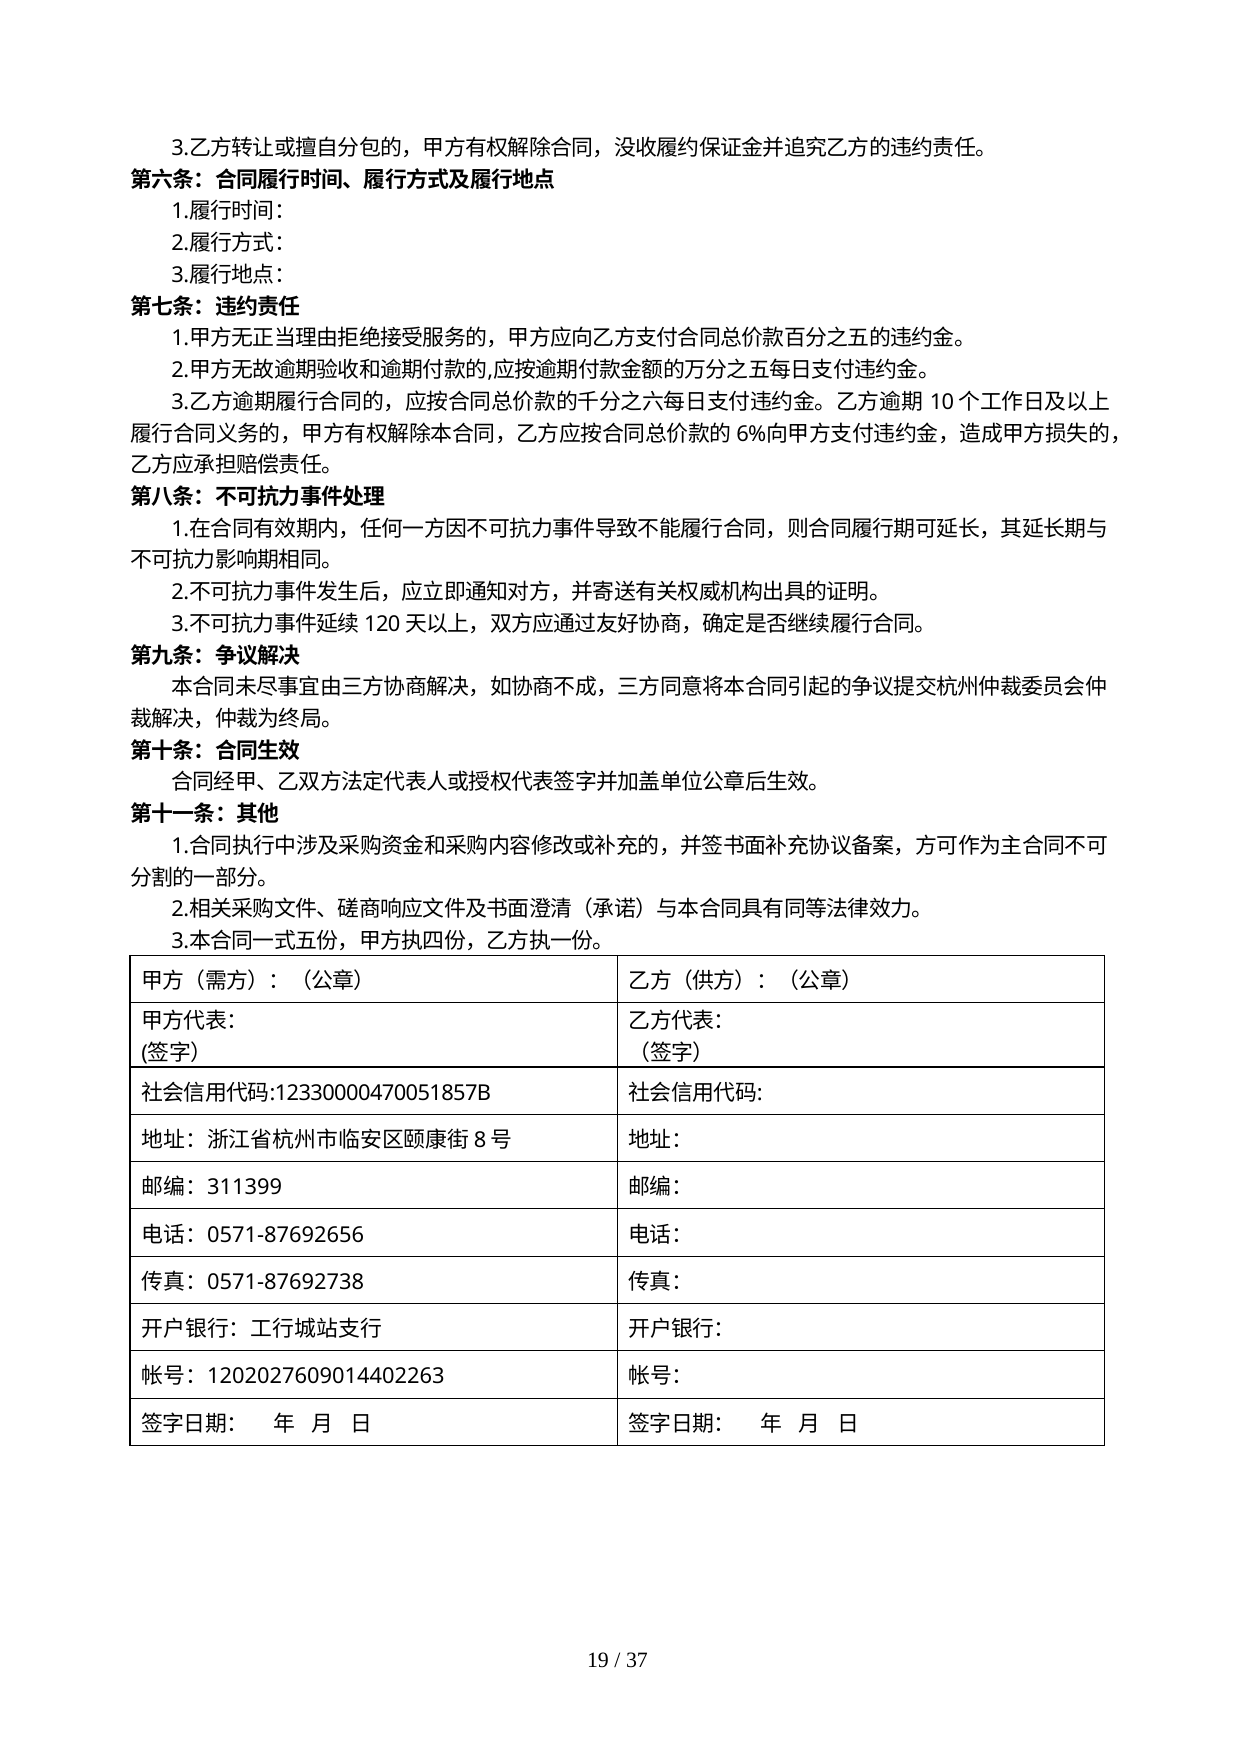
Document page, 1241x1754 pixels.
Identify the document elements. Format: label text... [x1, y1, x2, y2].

text 2.甲方无故逾期验收和逾期付款的,应按逾期付款金额的万分之五每日支付违约金。 [130, 352, 1110, 384]
table_cell 电话： [618, 1209, 1104, 1256]
table_header 乙方（供方）：（公章） [618, 956, 1104, 1002]
table_cell 社会信用代码:12330000470051857B [131, 1068, 617, 1114]
table_cell 甲方代表： (签字） [131, 1003, 617, 1066]
text 3.履行地点： [130, 257, 1110, 289]
table_cell 帐号： [618, 1351, 1104, 1397]
text 1.在合同有效期内，任何一方因不可抗力事件导致不能履行合同，则合同履行期可延长，其延长期与不可抗力影响期相同。 [130, 511, 1110, 574]
text 第八条：不可抗力事件处理 [130, 479, 1110, 511]
text 2.相关采购文件、磋商响应文件及书面澄清（承诺）与本合同具有同等法律效力。 [130, 891, 1110, 923]
table_cell 乙方代表： （签字） [618, 1003, 1104, 1066]
text 3.不可抗力事件延续120天以上，双方应通过友好协商，确定是否继续履行合同。 [130, 606, 1110, 638]
table_header 甲方（需方）：（公章） [131, 956, 617, 1002]
text 1.甲方无正当理由拒绝接受服务的，甲方应向乙方支付合同总价款百分之五的违约金。 [130, 320, 1110, 352]
text 合同经甲、乙双方法定代表人或授权代表签字并加盖单位公章后生效。 [130, 764, 1110, 796]
table_cell 地址： [618, 1115, 1104, 1161]
table_cell 帐号：1202027609014402263 [131, 1351, 617, 1397]
text 3.本合同一式五份，甲方执四份，乙方执一份。 [130, 923, 1110, 955]
table_cell 邮编： [618, 1162, 1104, 1208]
text 第九条：争议解决 [130, 638, 1182, 669]
table_cell 开户银行：工行城站支行 [131, 1304, 617, 1350]
text 本合同未尽事宜由三方协商解决，如协商不成，三方同意将本合同引起的争议提交杭州仲裁委员会仲裁解决，仲裁为终局。 [130, 669, 1107, 733]
table_cell 地址：浙江省杭州市临安区颐康街8号 [131, 1115, 617, 1161]
table_cell 签字日期： 年 月 日 [618, 1399, 1104, 1445]
text 2.履行方式： [130, 225, 1110, 257]
table_cell 传真：0571-87692738 [131, 1257, 617, 1303]
text 2.不可抗力事件发生后，应立即通知对方，并寄送有关权威机构出具的证明。 [130, 574, 1110, 606]
text 第十一条：其他 [130, 796, 1110, 828]
text 第六条：合同履行时间、履行方式及履行地点 [130, 162, 1110, 193]
text 第七条：违约责任 [130, 289, 1182, 320]
table_cell 社会信用代码: [618, 1068, 1104, 1114]
text 3.乙方逾期履行合同的，应按合同总价款的千分之六每日支付违约金。乙方逾期10个工作日及以上履行合同义务的，甲方有权解除本合同，乙方应按合同总价款的6%向甲方支付违约金，造成甲方损失的，乙方应承担赔偿责任。 [130, 384, 1110, 479]
text 1.合同执行中涉及采购资金和采购内容修改或补充的，并签书面补充协议备案，方可作为主合同不可分割的一部分。 [130, 828, 1110, 891]
text 3.乙方转让或擅自分包的，甲方有权解除合同，没收履约保证金并追究乙方的违约责任。 [130, 130, 1110, 162]
table_cell 传真： [618, 1257, 1104, 1303]
text 第十条：合同生效 [130, 733, 1110, 764]
text 1.履行时间： [130, 193, 1110, 225]
table_cell 开户银行： [618, 1304, 1104, 1350]
table_cell 签字日期： 年 月 日 [131, 1399, 617, 1445]
table_cell 邮编：311399 [131, 1162, 617, 1208]
table_cell 电话：0571-87692656 [131, 1209, 617, 1256]
